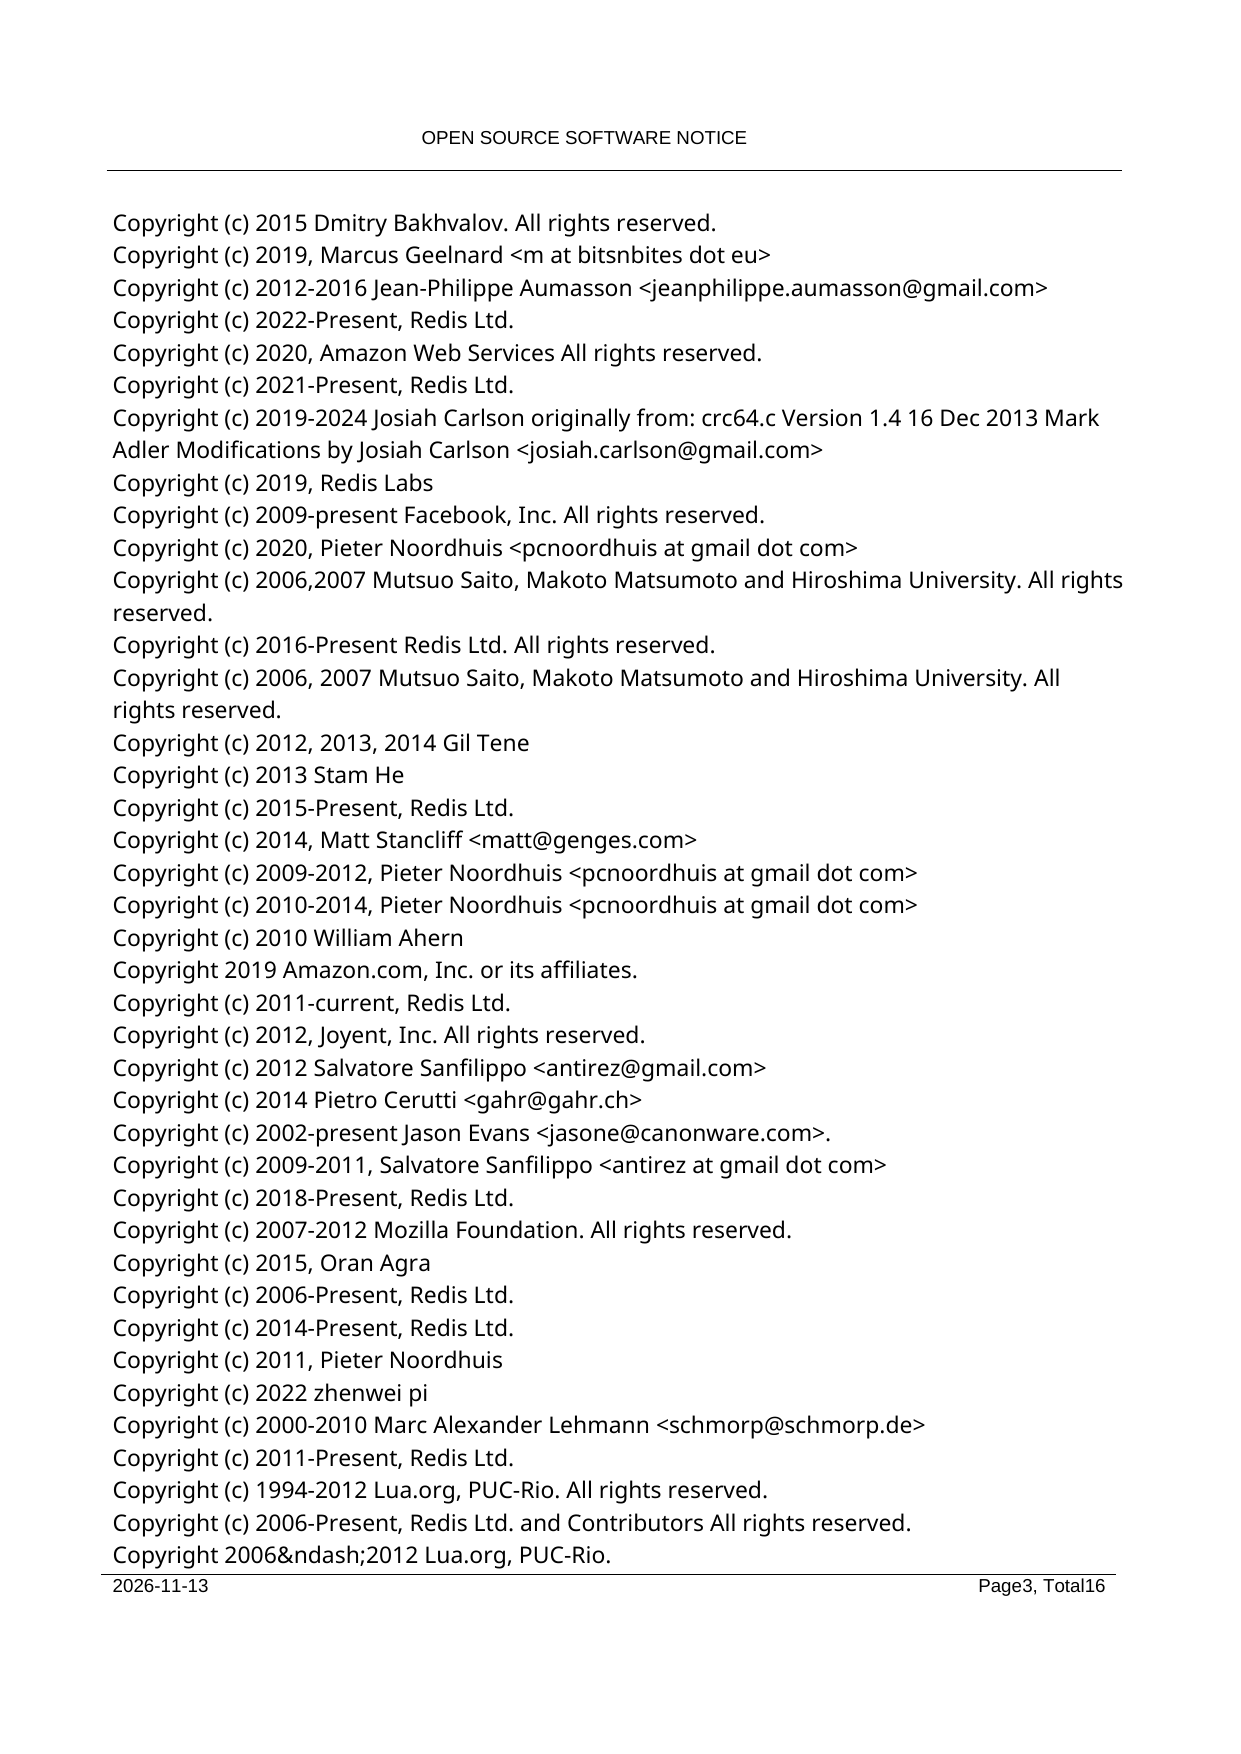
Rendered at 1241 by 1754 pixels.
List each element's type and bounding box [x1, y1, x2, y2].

text [112, 206, 1128, 1571]
